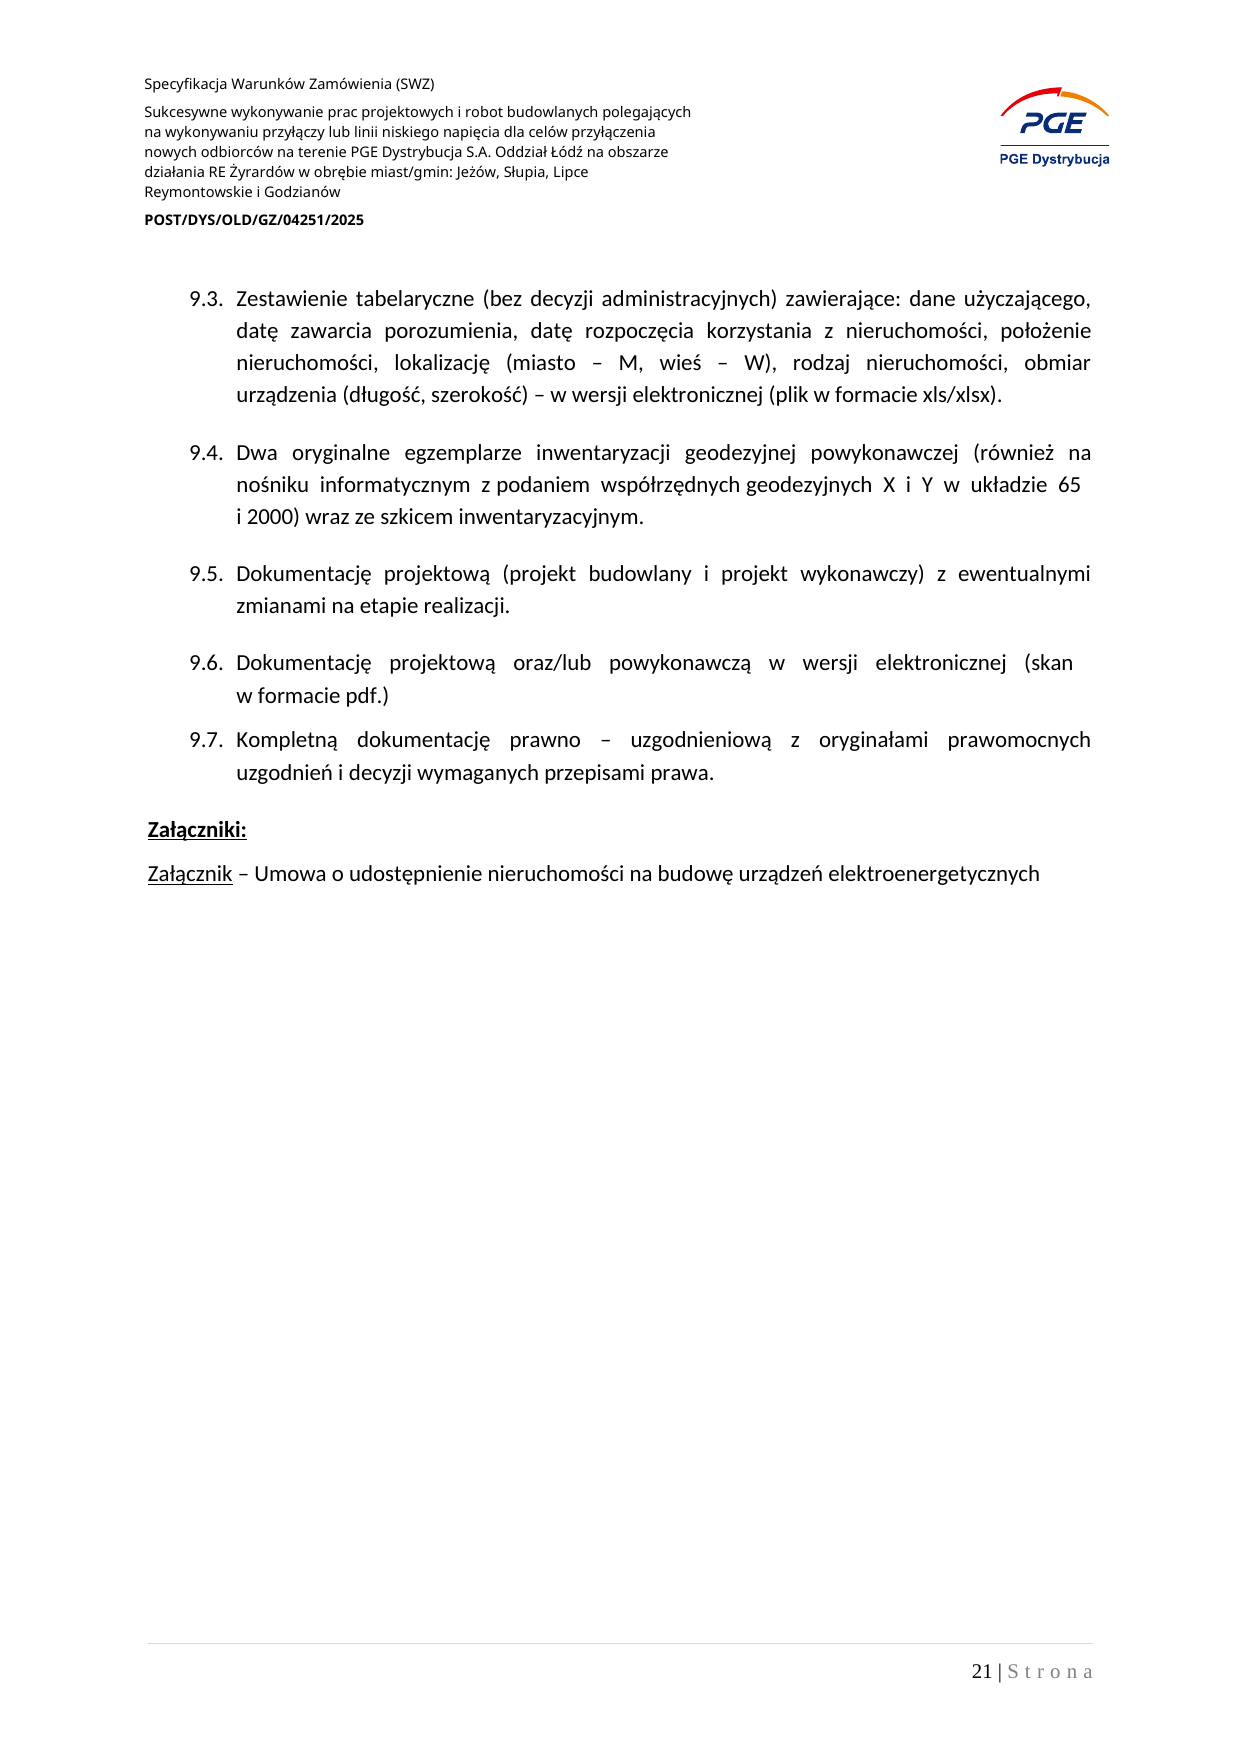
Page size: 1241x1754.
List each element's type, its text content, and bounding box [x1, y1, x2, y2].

subtitle Dwa oryginalne egzemplarze inwentaryzacji geodezyjnej powykonawczej (również na nośniku informatycznym z podaniem współrzędnych geodezyjnych X i Y w układzie 65 i 2000) wraz ze szkicem inwentaryzacyjnym. [189, 438, 1093, 530]
subtitle Załączniki: [148, 815, 1093, 843]
subtitle Dokumentację projektową oraz/lub powykonawczą w wersji elektronicznej (skan w formacie pdf.) [189, 648, 1093, 709]
subtitle Dokumentację projektową (projekt budowlany i projekt wykonawczy) z ewentualnymi zmianami na etapie realizacji. [189, 559, 1093, 619]
subtitle Zestawienie tabelaryczne (bez decyzji administracyjnych) zawierające: dane użyczającego, datę zawarcia porozumienia, datę rozpoczęcia korzystania z nieruchomości, położenie nieruchomości, lokalizację (miasto – M, wieś – W), rodzaj nieruchomości, obmiar urządzenia (długość, szerokość) – w wersji elektronicznej (plik w formacie xls/xlsx). [189, 284, 1093, 408]
subtitle Kompletną dokumentację prawno – uzgodnieniową z oryginałami prawomocnych uzgodnień i decyzji wymaganych przepisami prawa. [189, 725, 1093, 786]
subtitle Załącznik – Umowa o udostępnienie nieruchomości na budowę urządzeń elektroenergetycznych [148, 859, 1093, 887]
